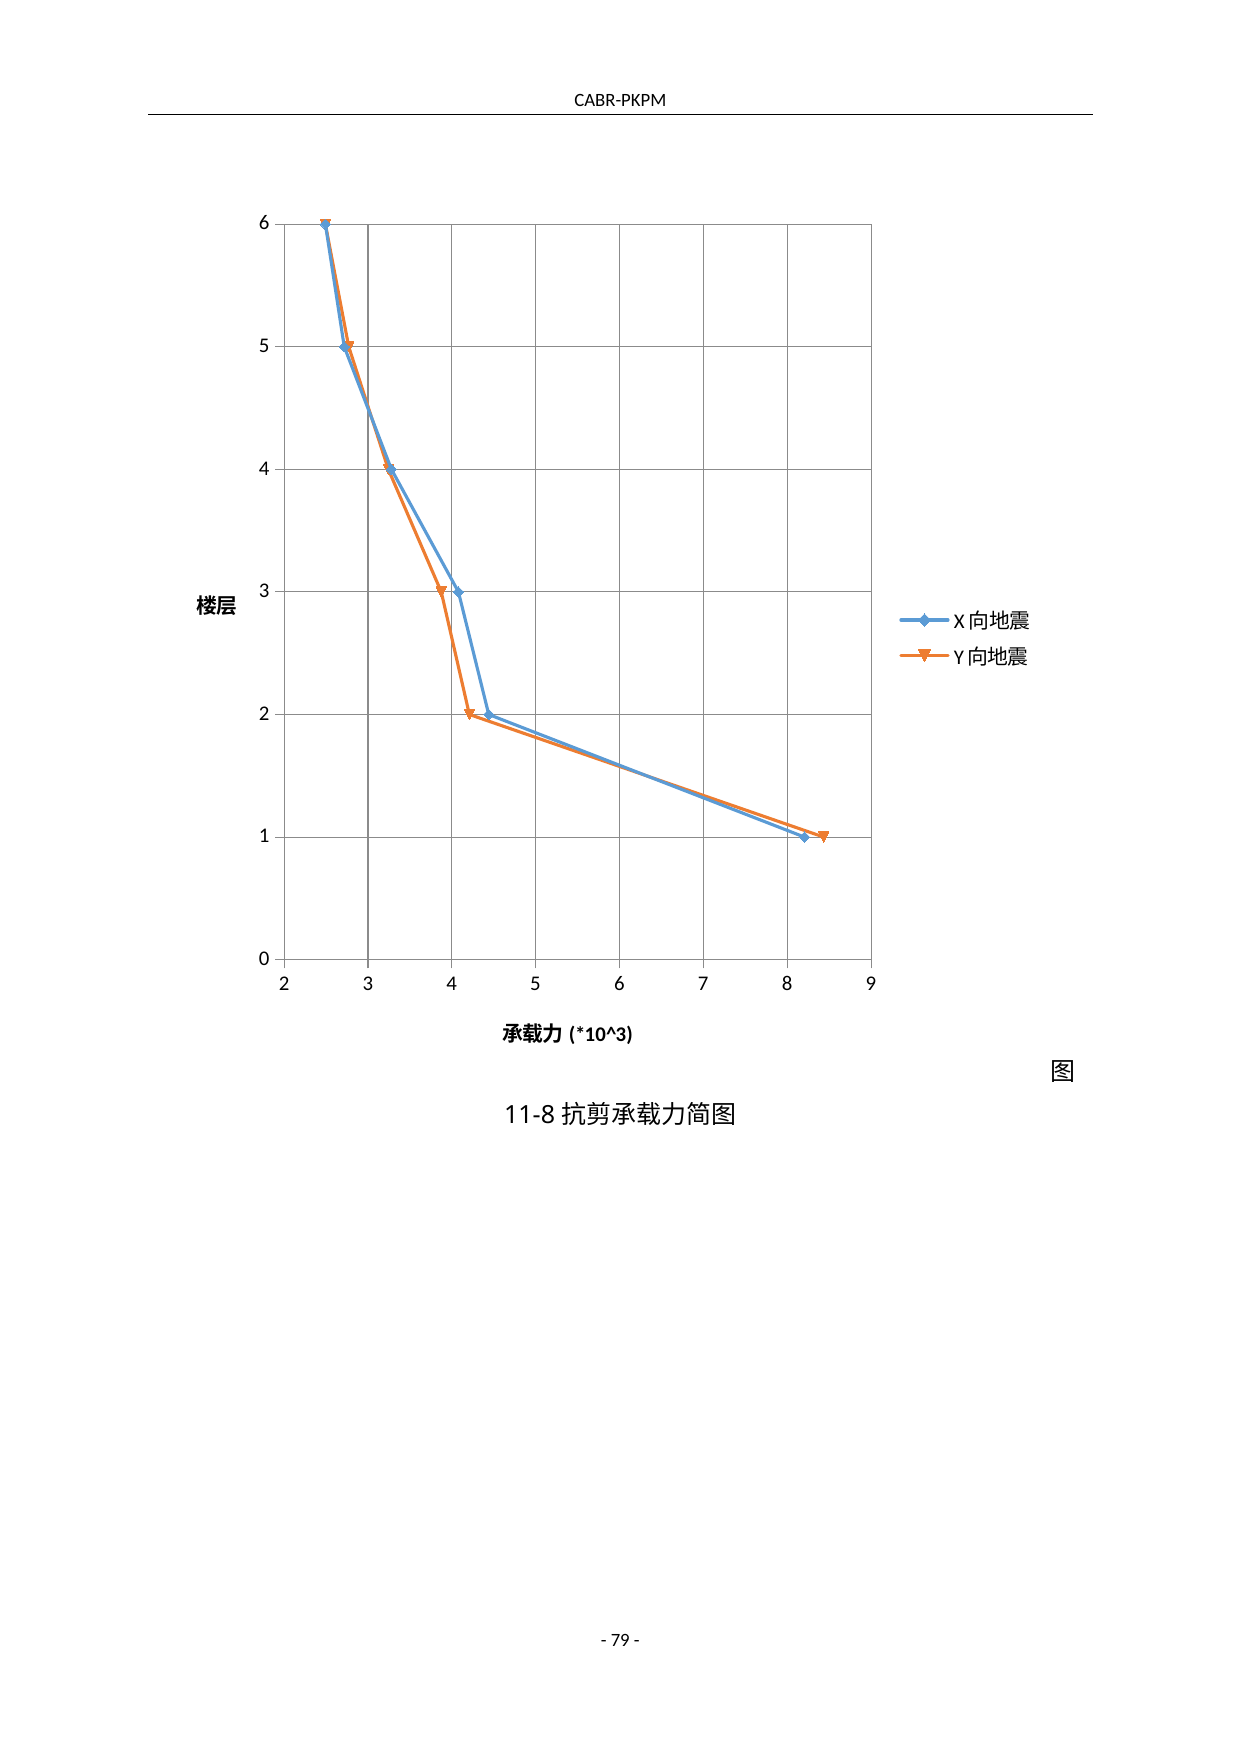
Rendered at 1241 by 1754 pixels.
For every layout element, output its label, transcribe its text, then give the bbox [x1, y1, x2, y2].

text 图11-8 抗剪承载力简图 [148, 194, 1093, 1136]
